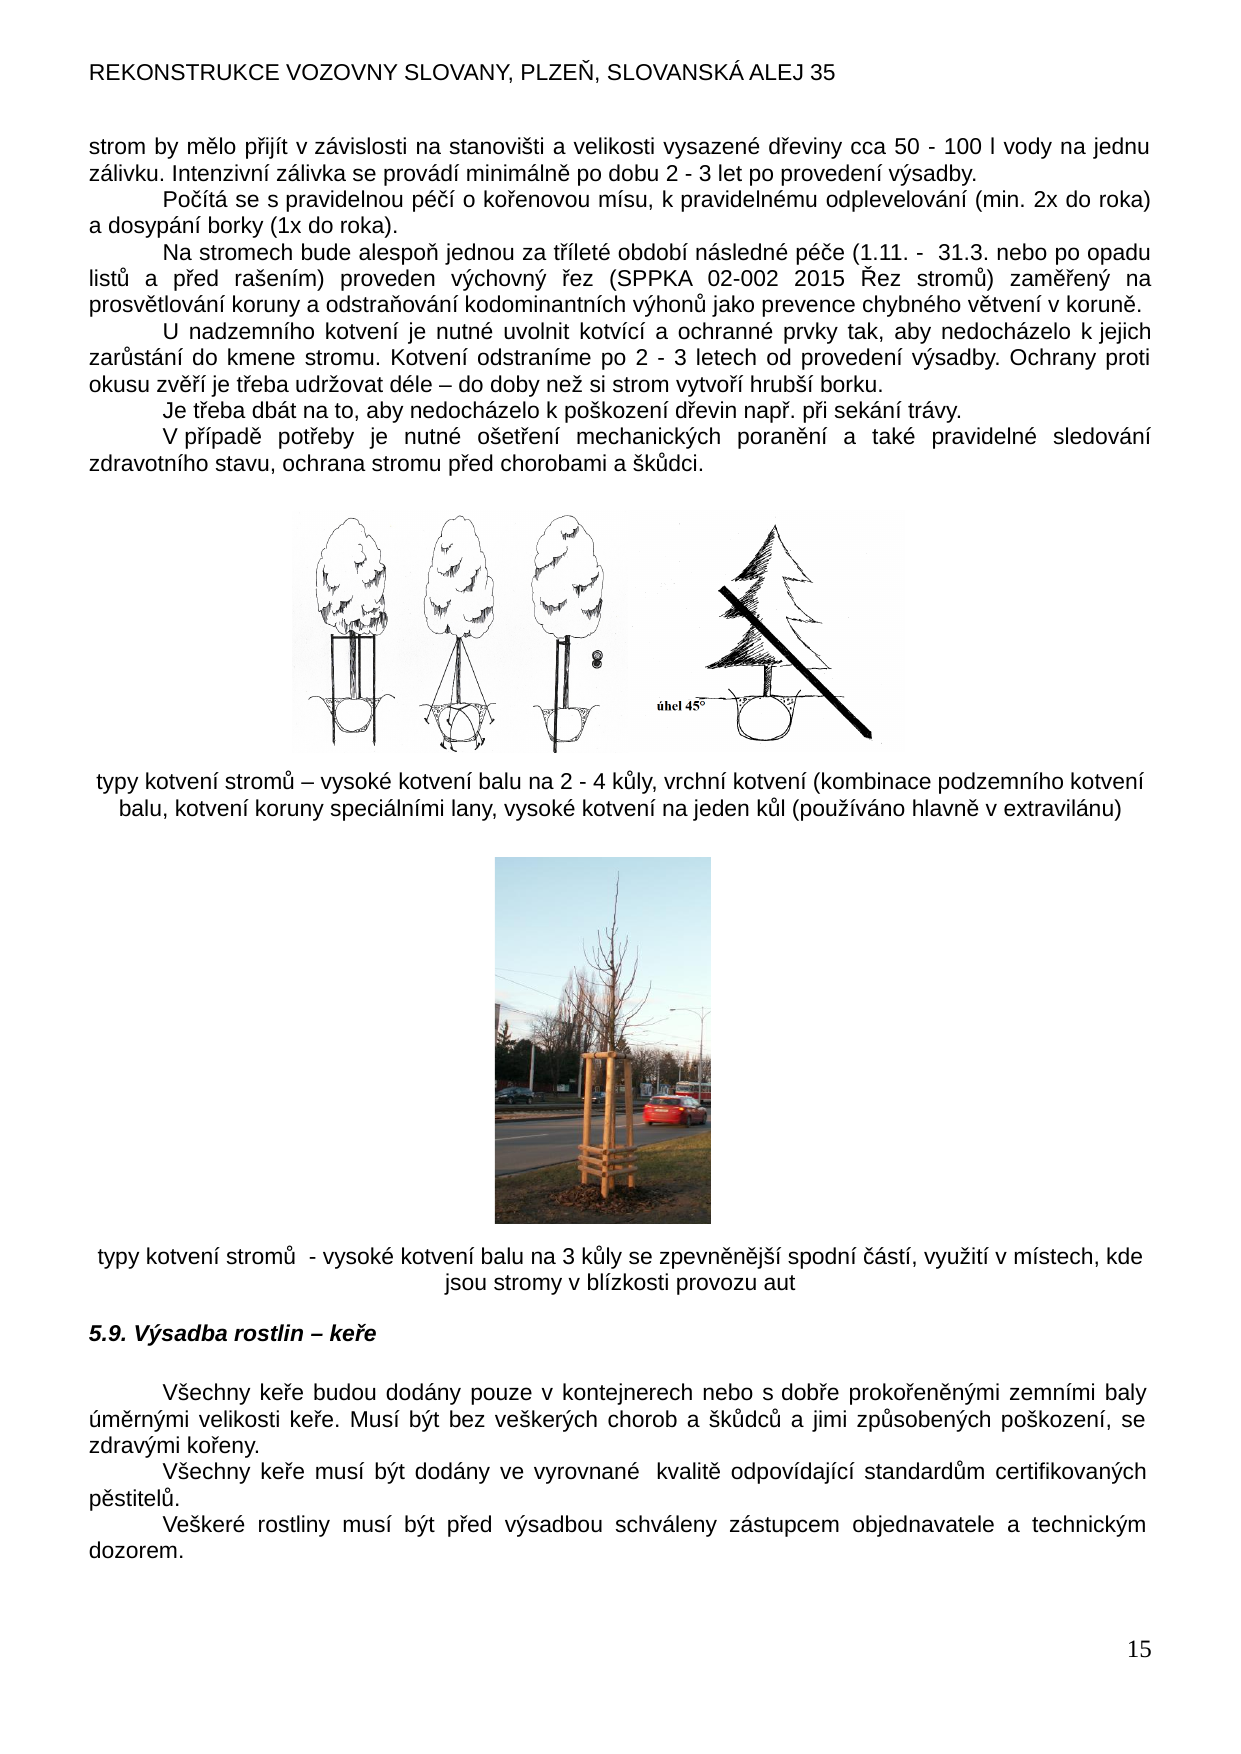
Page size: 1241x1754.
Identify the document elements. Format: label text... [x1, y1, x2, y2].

picture [292, 510, 905, 753]
text U nadzemního kotvení je nutné uvolnit kotvící a ochranné prvky tak, aby nedocházelo k jejich zarůstání do kmene stromu. Kotvení odstraníme po 2 - 3 letech od provedení výsadby. Ochrany proti okusu zvěří je třeba udržovat déle – do doby než si strom vytvoří hrubší borku. [89, 318, 1152, 397]
text typy kotvení stromů - vysoké kotvení balu na 3 kůly se zpevněnější spodní částí, využití v místech, kde jsou stromy v blízkosti provozu aut [89, 1243, 1152, 1295]
text Počítá se s pravidelnou péčí o kořenovou mísu, k pravidelnému odplevelování (min. 2x do roka) a dosypání borky (1x do roka). [89, 186, 1152, 239]
text Všechny keře musí být dodány ve vyrovnané kvalitě odpovídající standardům certifikovaných pěstitelů. [89, 1458, 1147, 1511]
picture [494, 857, 711, 1223]
text Veškeré rostliny musí být před výsadbou schváleny zástupcem objednavatele a technickým dozorem. [89, 1511, 1147, 1564]
text Na stromech bude alespoň jednou za tříleté období následné péče (1.11. - 31.3. nebo po opadu listů a před rašením) proveden výchovný řez (SPPKA 02-002 2015 Řez stromů) zaměřený na prosvětlování koruny a odstraňování kodominantních výhonů jako prevence chybného větvení v koruně. [89, 239, 1152, 318]
text typy kotvení stromů – vysoké kotvení balu na 2 - 4 kůly, vrchní kotvení (kombinace podzemního kotvení balu, kotvení koruny speciálními lany, vysoké kotvení na jeden kůl (používáno hlavně v extravilánu) [89, 768, 1152, 821]
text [89, 133, 1152, 186]
subtitle 5.9. Výsadba rostlin – keře [89, 1320, 1152, 1347]
text Všechny keře budou dodány pouze v kontejnerech nebo s dobře prokořeněnými zemními baly úměrnými velikosti keře. Musí být bez veškerých chorob a škůdců a jimi způsobených poškození, se zdravými kořeny. [89, 1379, 1147, 1458]
text Je třeba dbát na to, aby nedocházelo k poškození dřevin např. při sekání trávy. [89, 397, 1152, 423]
text V případě potřeby je nutné ošetření mechanických poranění a také pravidelné sledování zdravotního stavu, ochrana stromu před chorobami a škůdci. [89, 423, 1152, 476]
